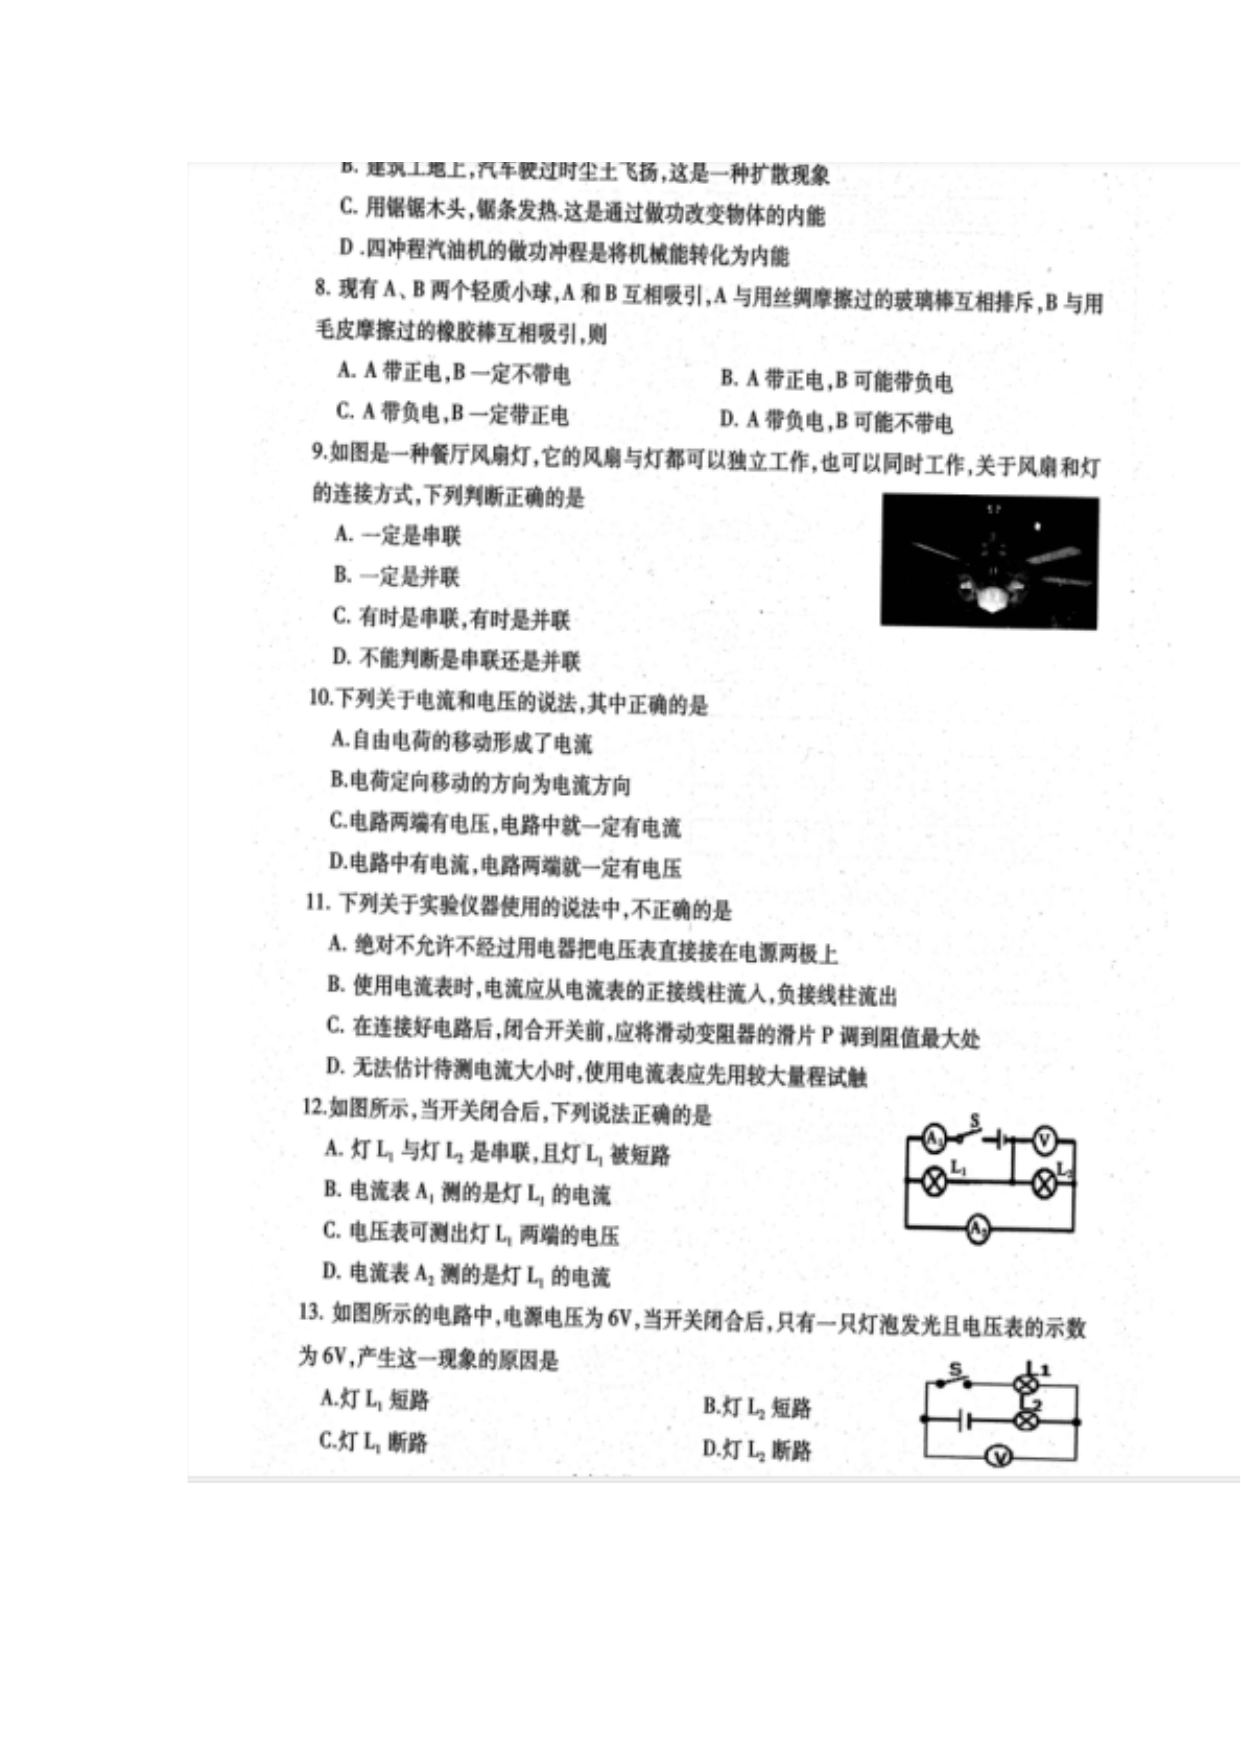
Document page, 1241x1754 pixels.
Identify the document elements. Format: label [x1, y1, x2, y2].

picture [187, 162, 1241, 1483]
